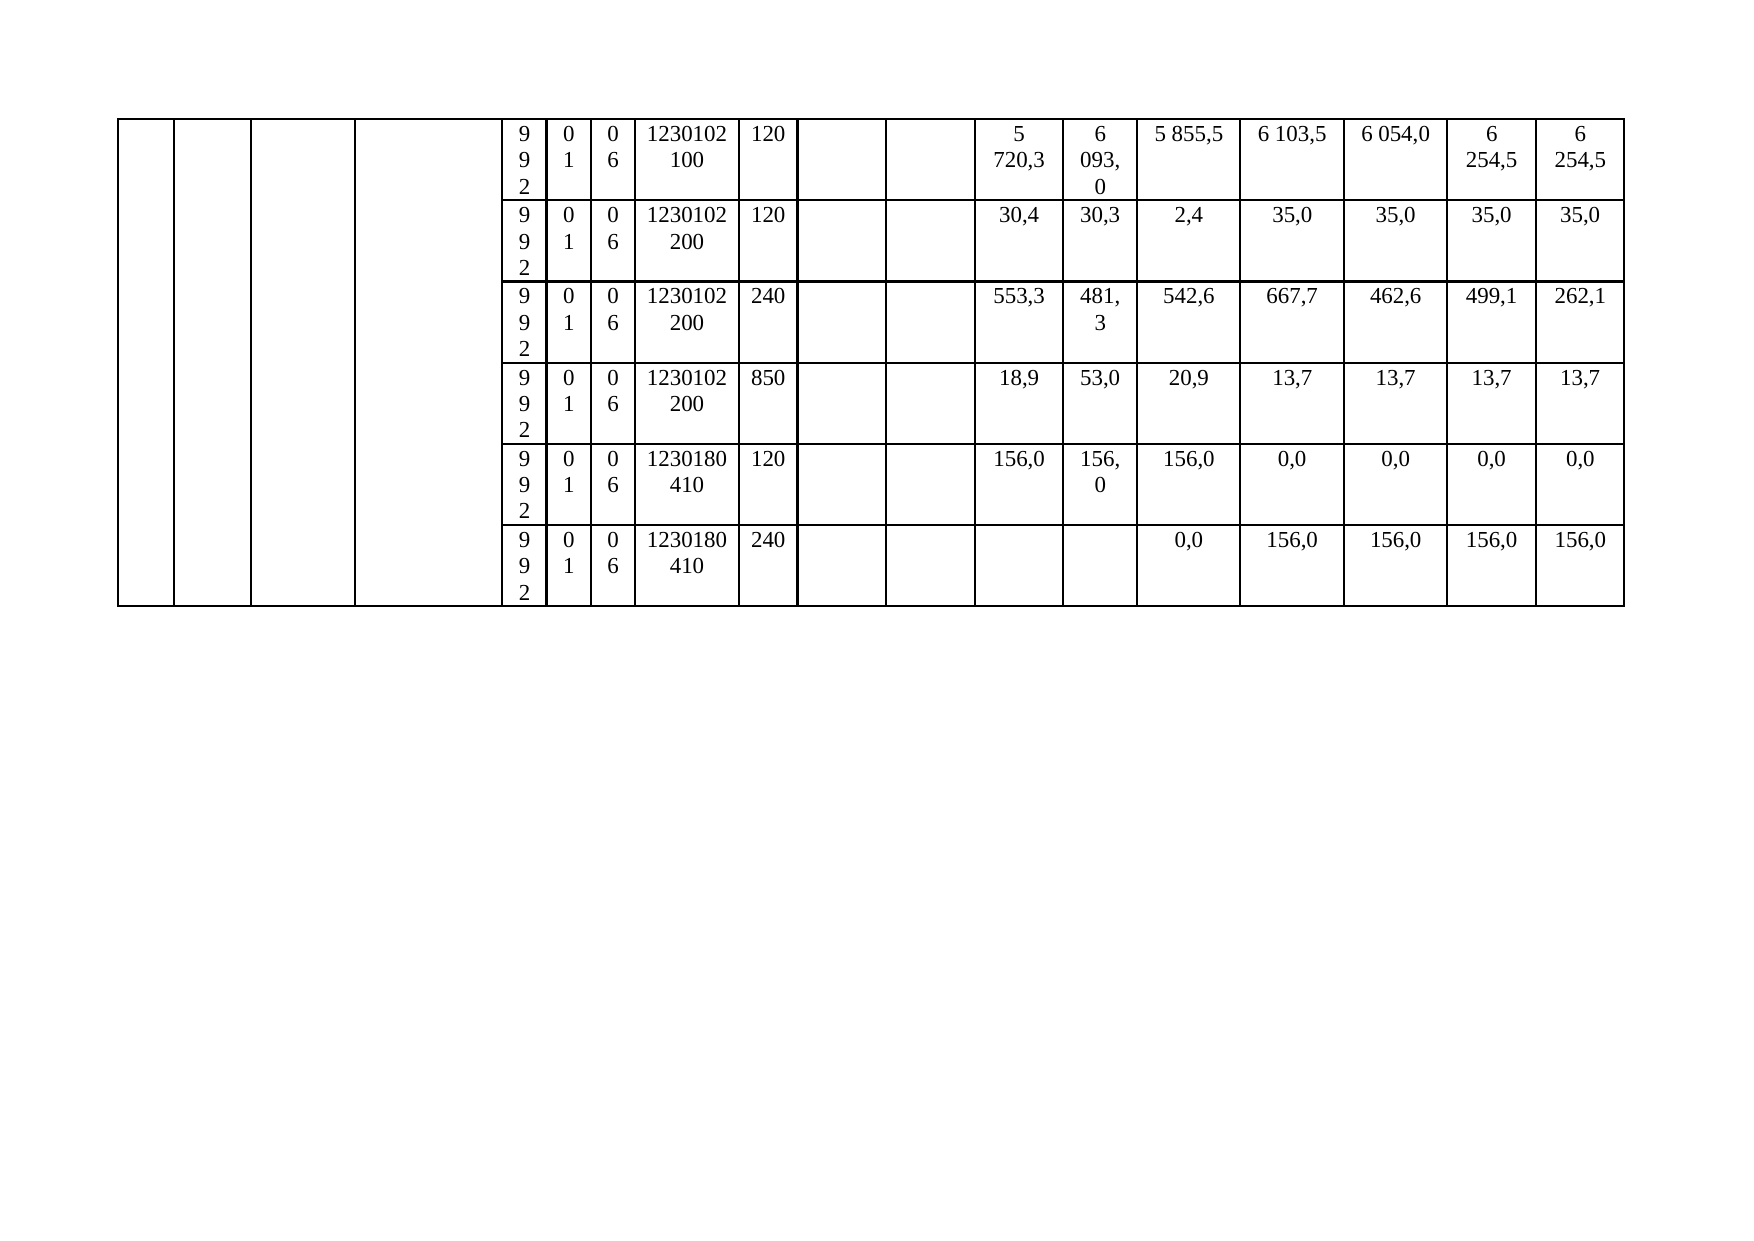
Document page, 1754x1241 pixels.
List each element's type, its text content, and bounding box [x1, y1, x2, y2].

table_cell [799, 364, 885, 443]
table_cell 5 855,5 [1138, 120, 1239, 199]
table_cell 462,6 [1345, 283, 1446, 362]
table_cell 992 [503, 120, 545, 199]
table_cell 1230180410 [636, 445, 738, 524]
table_cell 6 254,5 [1537, 120, 1623, 199]
table_cell [799, 120, 885, 199]
table_cell [887, 445, 974, 524]
table_cell [887, 201, 974, 280]
table_cell 156,0 [976, 445, 1062, 524]
table_cell 992 [503, 445, 545, 524]
table_cell 1230102200 [636, 364, 738, 443]
table_cell 01 [548, 201, 590, 280]
table_cell 0,0 [1241, 445, 1343, 524]
table_cell 0,0 [1448, 445, 1535, 524]
table_cell 499,1 [1448, 283, 1535, 362]
table_cell 35,0 [1345, 201, 1446, 280]
table_cell 06 [592, 526, 634, 605]
table_cell 35,0 [1448, 201, 1535, 280]
table_cell 1230102100 [636, 120, 738, 199]
table_cell 35,0 [1537, 201, 1623, 280]
table_cell 6 254,5 [1448, 120, 1535, 199]
table_cell 06 [592, 120, 634, 199]
table_cell 156,0 [1064, 445, 1136, 524]
table_cell 240 [740, 283, 796, 362]
table_cell 18,9 [976, 364, 1062, 443]
table_cell 850 [740, 364, 796, 443]
table_cell [1064, 526, 1136, 605]
table_cell 542,6 [1138, 283, 1239, 362]
table_cell [887, 120, 974, 199]
table_cell 553,3 [976, 283, 1062, 362]
table_cell 06 [592, 283, 634, 362]
table_cell 35,0 [1241, 201, 1343, 280]
table_cell 2,4 [1138, 201, 1239, 280]
table_cell 5 720,3 [976, 120, 1062, 199]
table_cell 01 [548, 526, 590, 605]
table_cell [887, 364, 974, 443]
table_cell 1230102200 [636, 201, 738, 280]
table_cell 262,1 [1537, 283, 1623, 362]
table_cell 1230180410 [636, 526, 738, 605]
table_cell 156,0 [1241, 526, 1343, 605]
table_cell 01 [548, 445, 590, 524]
table_cell [799, 283, 885, 362]
table_cell 30,4 [976, 201, 1062, 280]
table_cell 0,0 [1138, 526, 1239, 605]
table_cell 667,7 [1241, 283, 1343, 362]
table_cell 156,0 [1138, 445, 1239, 524]
table_cell 120 [740, 445, 796, 524]
table_cell 01 [548, 283, 590, 362]
table_cell 992 [503, 364, 545, 443]
table_cell 6 054,0 [1345, 120, 1446, 199]
table_cell 156,0 [1537, 526, 1623, 605]
table_cell 156,0 [1448, 526, 1535, 605]
table_cell 06 [592, 445, 634, 524]
table_cell 01 [548, 120, 590, 199]
table_cell [799, 526, 885, 605]
table_cell 13,7 [1345, 364, 1446, 443]
table_cell 06 [592, 201, 634, 280]
table_cell 30,3 [1064, 201, 1136, 280]
table_cell 992 [503, 526, 545, 605]
table_cell 992 [503, 283, 545, 362]
table_cell 481,3 [1064, 283, 1136, 362]
table_cell 1230102200 [636, 283, 738, 362]
table_cell 13,7 [1241, 364, 1343, 443]
table_cell [887, 526, 974, 605]
table_cell 01 [548, 364, 590, 443]
table_cell 156,0 [1345, 526, 1446, 605]
table_cell 53,0 [1064, 364, 1136, 443]
table_cell 20,9 [1138, 364, 1239, 443]
table_cell 13,7 [1537, 364, 1623, 443]
table_cell 0,0 [1537, 445, 1623, 524]
table_cell 6 093,0 [1064, 120, 1136, 199]
table_cell 06 [592, 364, 634, 443]
table_cell 0,0 [1345, 445, 1446, 524]
table_cell [887, 283, 974, 362]
table_cell 120 [740, 201, 796, 280]
table_cell 992 [503, 201, 545, 280]
table_cell 240 [740, 526, 796, 605]
table_cell 120 [740, 120, 796, 199]
table_cell [976, 526, 1062, 605]
table_cell [799, 445, 885, 524]
table_cell 6 103,5 [1241, 120, 1343, 199]
table_cell [799, 201, 885, 280]
table_cell 13,7 [1448, 364, 1535, 443]
